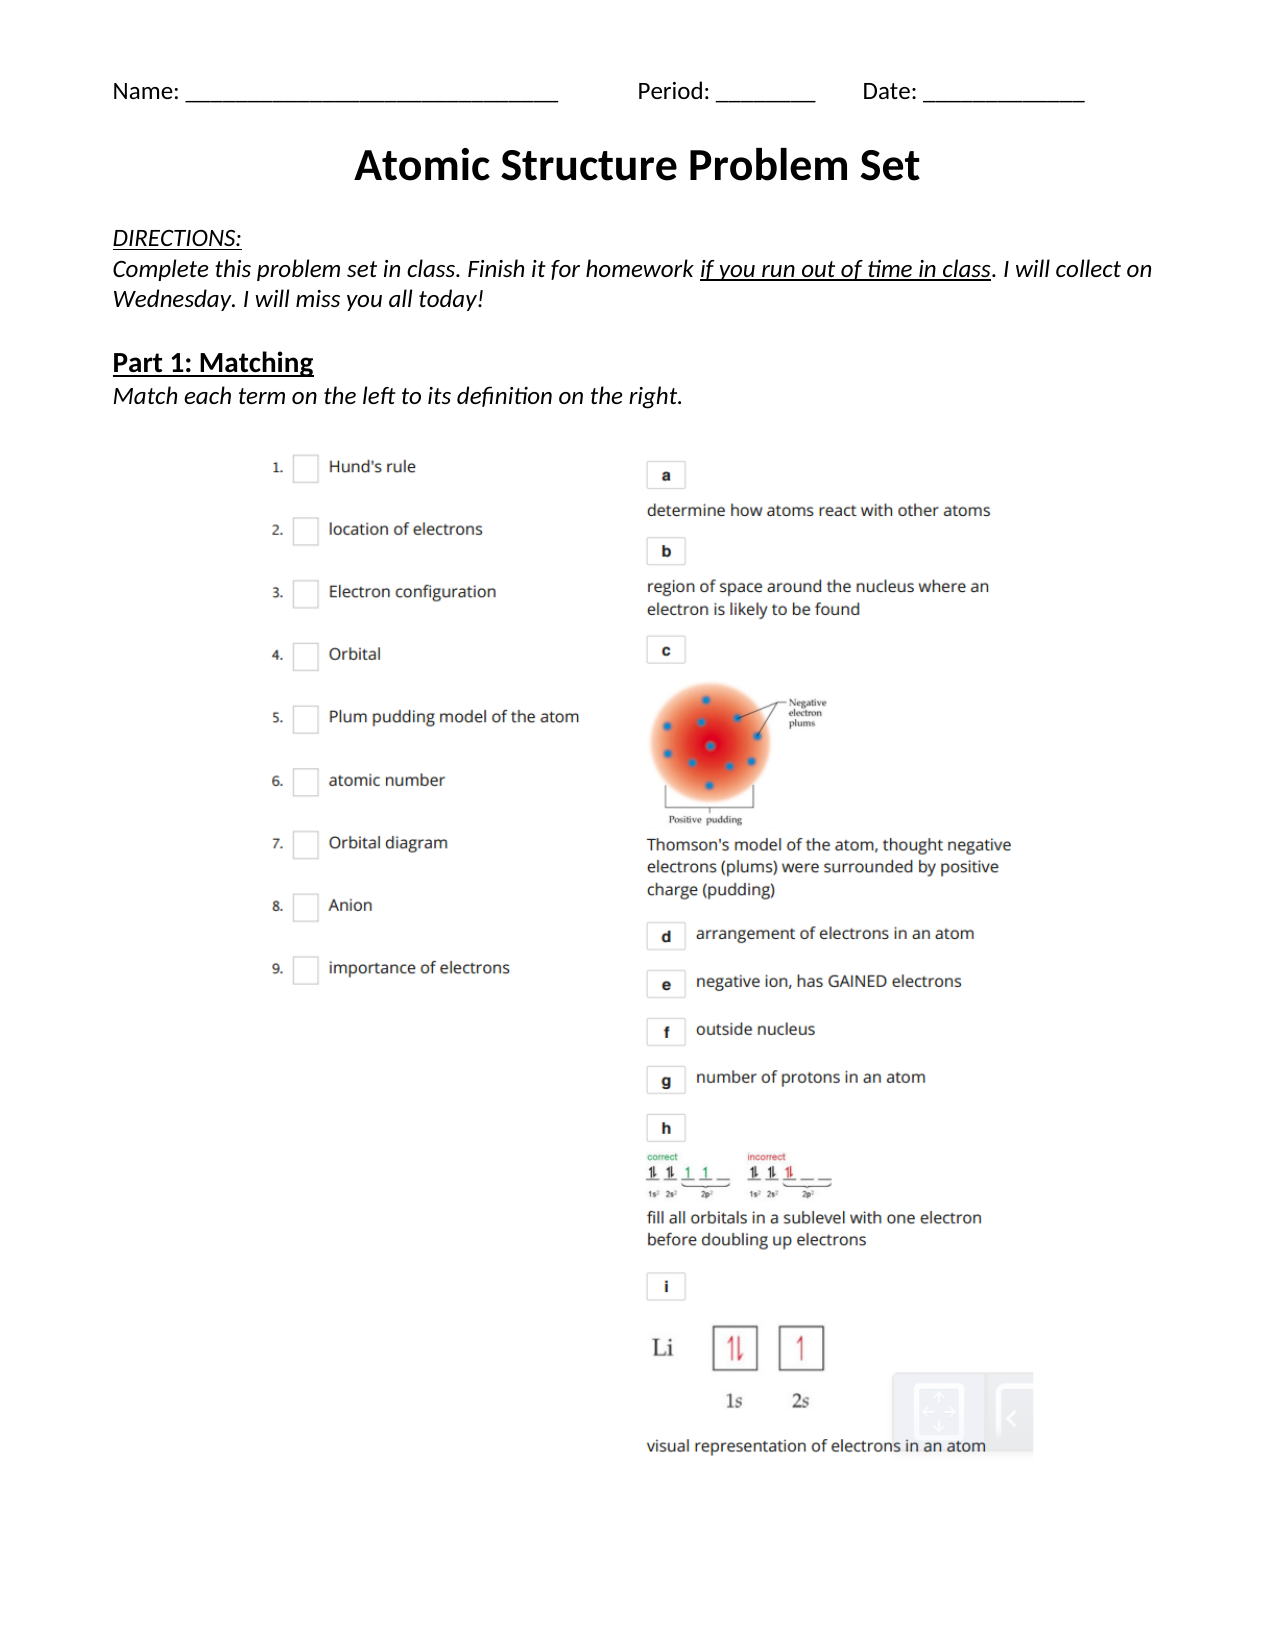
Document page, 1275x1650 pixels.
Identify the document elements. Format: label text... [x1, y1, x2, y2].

picture [241, 441, 1034, 1462]
text Part 1: Matching [112, 344, 1162, 380]
text DIRECTIONS: [112, 222, 1162, 253]
text Complete this problem set in class. Finish it for homework if you run out of time in class. I will collect on Wednesday. I will miss you all today! [112, 253, 1162, 314]
text Atomic Structure Problem Set [112, 136, 1162, 192]
text Name: ______________________________ Period: ________ Date: _____________ [112, 75, 1162, 106]
text Match each term on the left to its definition on the right. [112, 380, 1162, 411]
